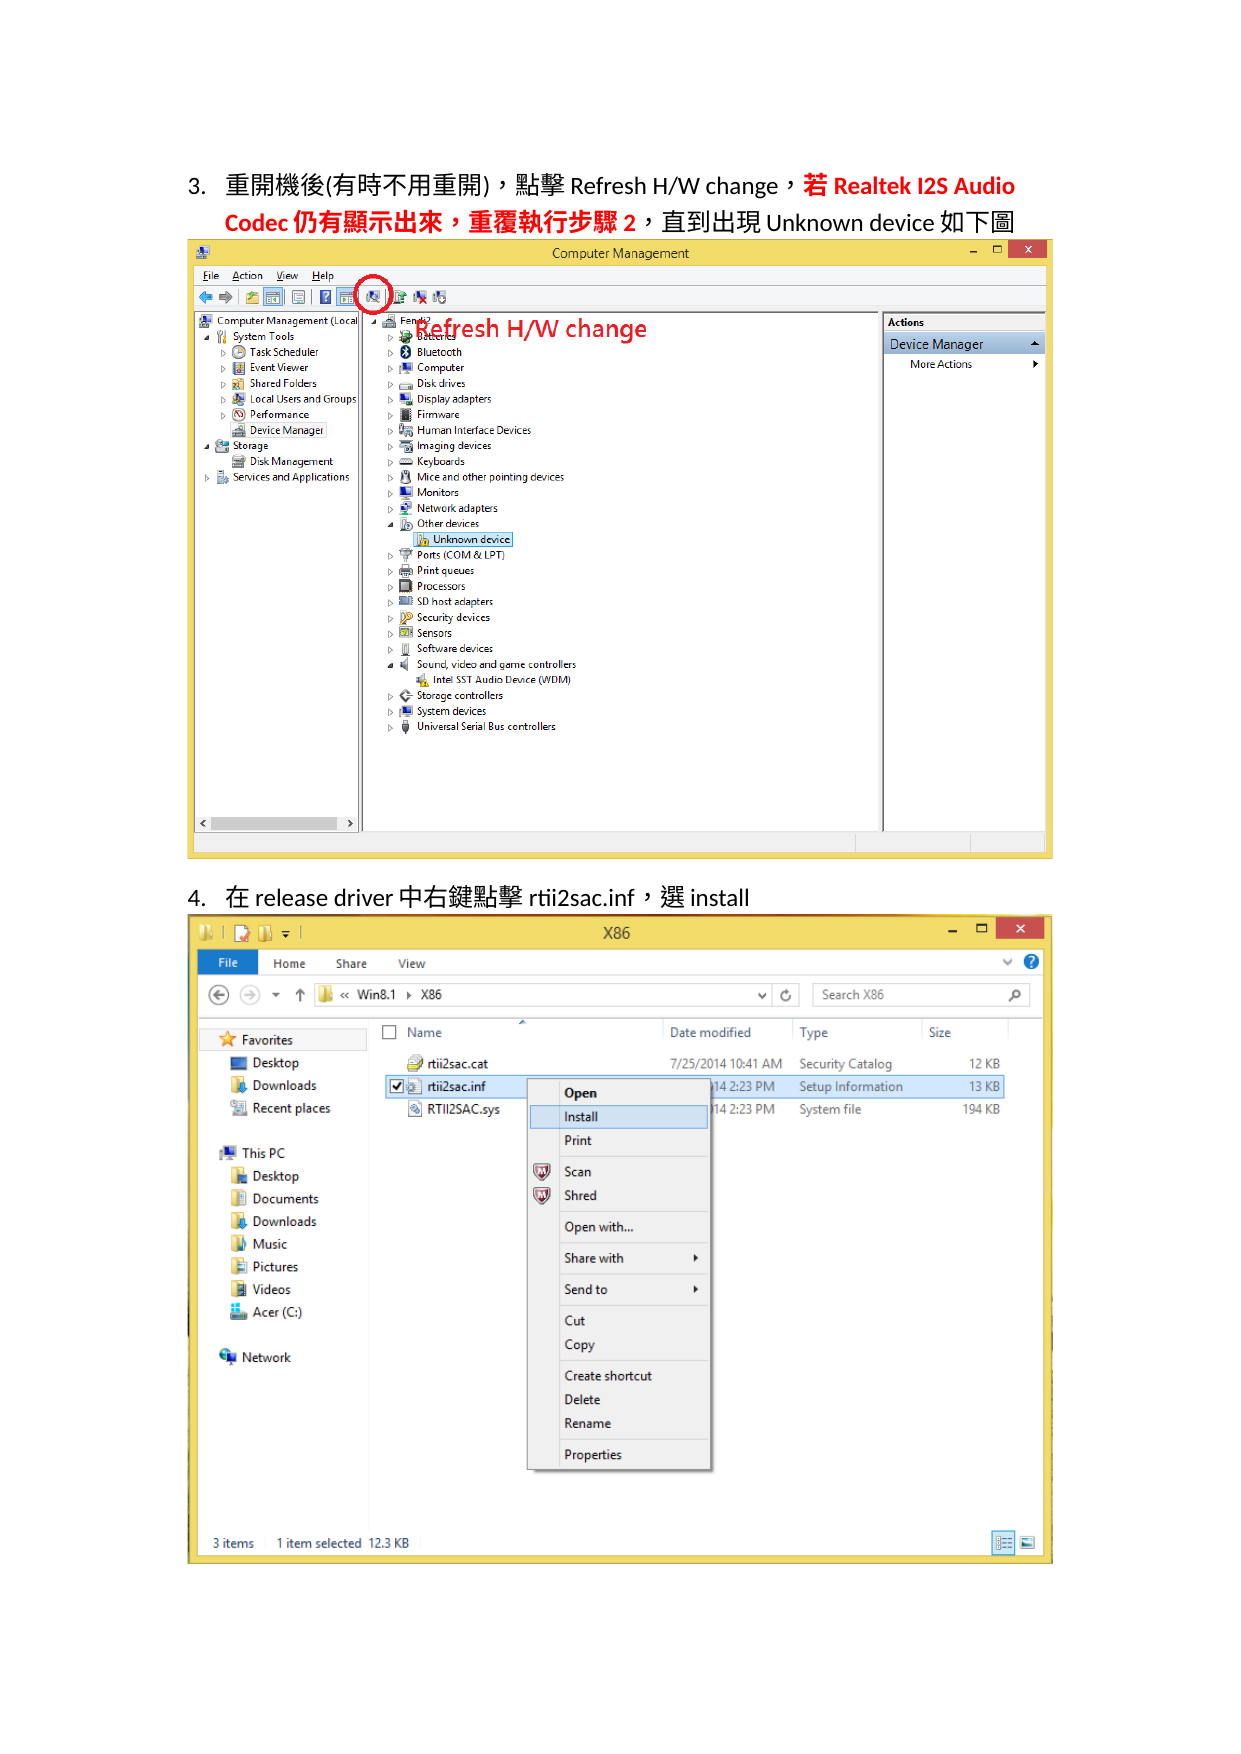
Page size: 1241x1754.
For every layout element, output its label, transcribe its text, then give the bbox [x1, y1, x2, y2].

picture [187, 239, 1053, 859]
picture [187, 914, 1053, 1564]
list 重開機後(有時不用重開)，點擊Refresh H/W change，若Realtek I2S Audio Codec仍有顯示出來，重覆執行步驟2，直到出現Unknown device如下圖 [187, 164, 1053, 239]
list 在release driver中右鍵點擊rtii2sac.inf，選install [187, 877, 1053, 914]
